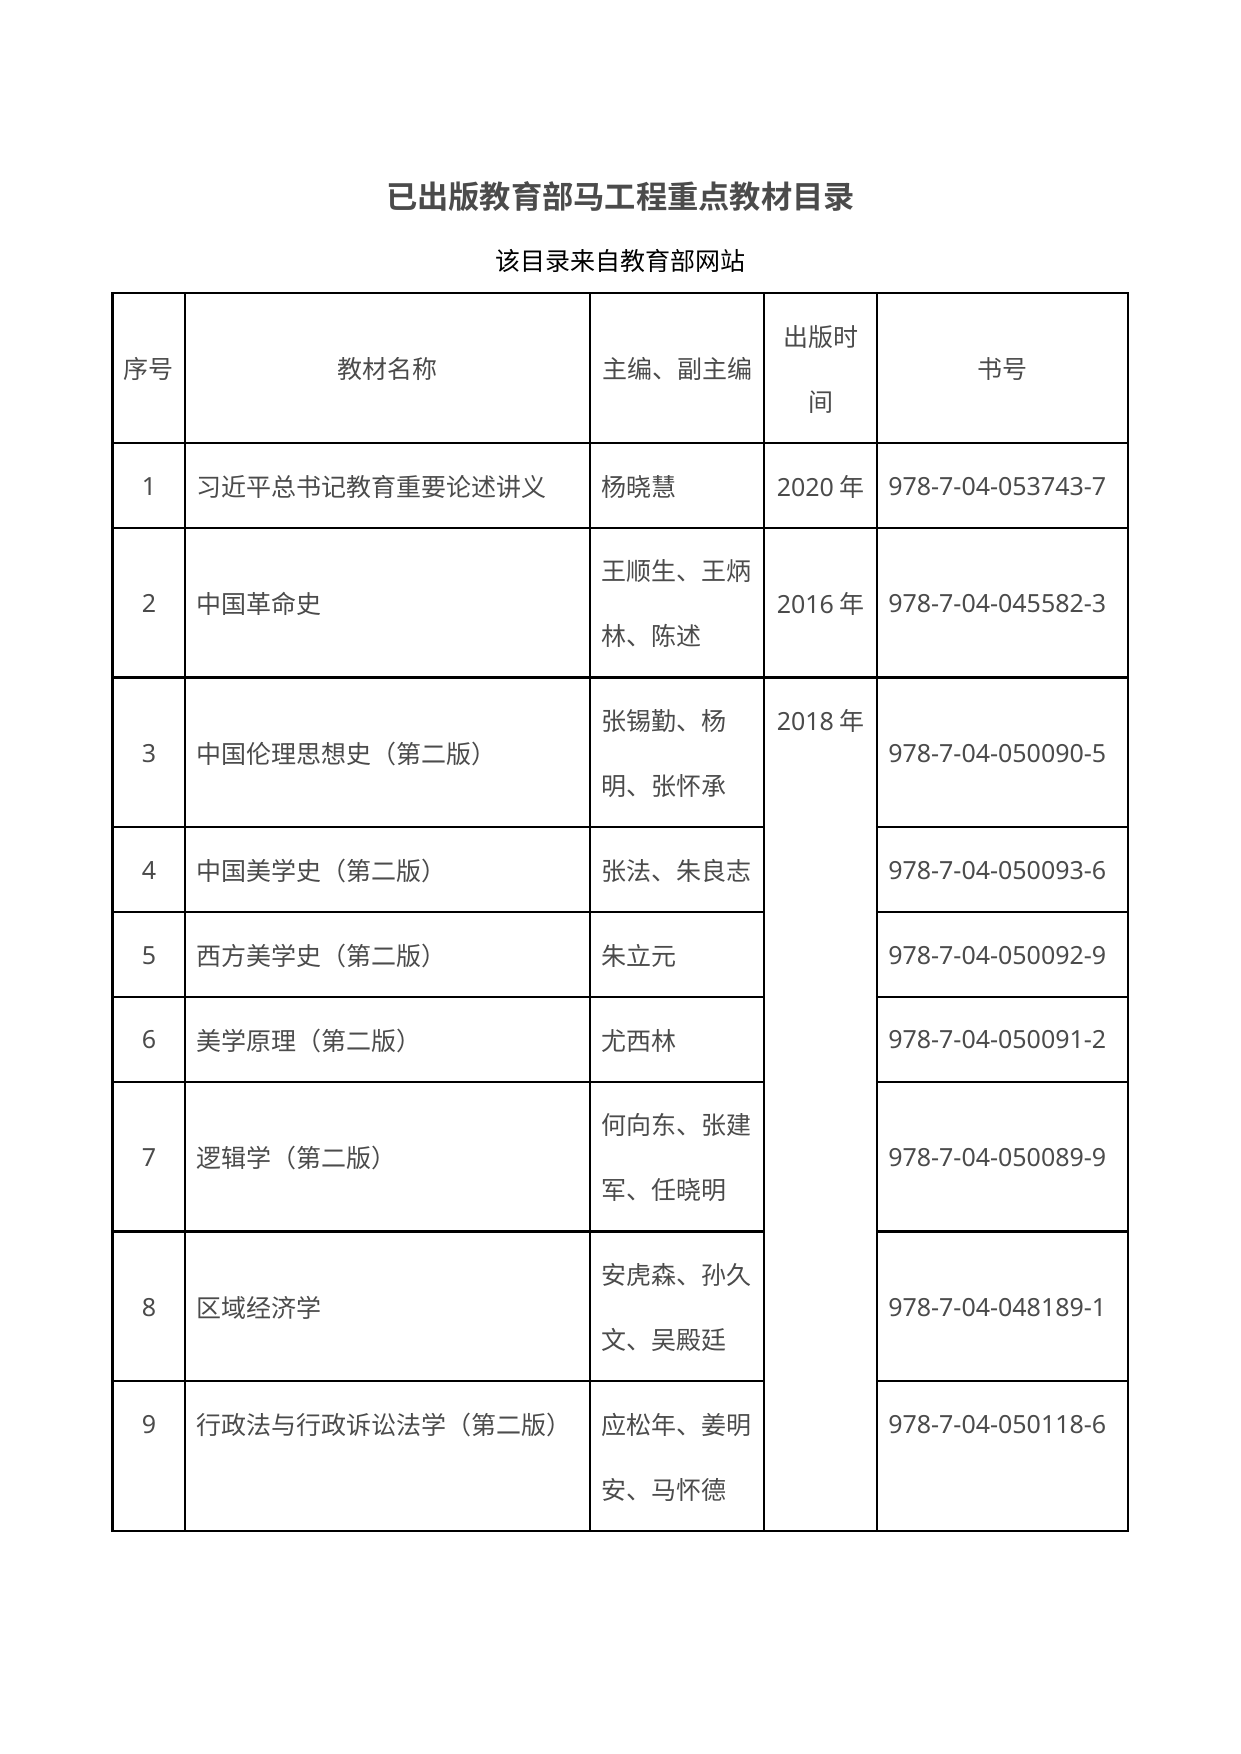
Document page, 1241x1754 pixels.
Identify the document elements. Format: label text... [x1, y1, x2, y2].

table_cell 978-7-04-050118-6 [878, 1382, 1127, 1530]
table_header 书号 [878, 294, 1127, 442]
table_cell 978-7-04-050091-2 [878, 998, 1127, 1081]
table_cell 978-7-04-050090-5 [878, 679, 1127, 826]
table_cell 978-7-04-045582-3 [878, 529, 1127, 676]
table_cell 西方美学史（第二版） [186, 913, 589, 996]
table_cell 4 [114, 828, 184, 911]
table_cell 区域经济学 [186, 1233, 589, 1380]
table_cell 中国伦理思想史（第二版） [186, 679, 589, 826]
table_cell 2 [114, 529, 184, 676]
table_cell 9 [114, 1382, 184, 1530]
table_header 教材名称 [186, 294, 589, 442]
table_cell 978-7-04-048189-1 [878, 1233, 1127, 1380]
table_cell 何向东、张建军、任晓明 [591, 1083, 763, 1230]
table_cell 8 [114, 1233, 184, 1380]
table_cell 逻辑学（第二版） [186, 1083, 589, 1230]
table_cell 1 [114, 444, 184, 527]
table_cell 2020年 [765, 444, 876, 527]
table_cell 应松年、姜明安、马怀德 [591, 1382, 763, 1530]
text 已出版教育部马工程重点教材目录 [112, 162, 1128, 227]
table_cell 7 [114, 1083, 184, 1230]
table_cell 978-7-04-050089-9 [878, 1083, 1127, 1230]
table_header 出版时间 [765, 294, 876, 442]
table_cell 2016年 [765, 529, 876, 676]
table_cell 王顺生、王炳林、陈述 [591, 529, 763, 676]
table_cell 美学原理（第二版） [186, 998, 589, 1081]
table_cell 尤西林 [591, 998, 763, 1081]
table_cell 978-7-04-050092-9 [878, 913, 1127, 996]
table_cell 张法、朱良志 [591, 828, 763, 911]
table_cell 安虎森、孙久文、吴殿廷 [591, 1233, 763, 1380]
table_cell 中国美学史（第二版） [186, 828, 589, 911]
table_cell 杨晓慧 [591, 444, 763, 527]
table_cell 习近平总书记教育重要论述讲义 [186, 444, 589, 527]
table_cell 2018年 [765, 679, 876, 1530]
table_header 序号 [114, 294, 184, 442]
text 该目录来自教育部网站 [112, 227, 1128, 292]
table_cell 978-7-04-053743-7 [878, 444, 1127, 527]
table_cell 6 [114, 998, 184, 1081]
table_cell 978-7-04-050093-6 [878, 828, 1127, 911]
table_cell 张锡勤、杨明、张怀承 [591, 679, 763, 826]
table_cell 中国革命史 [186, 529, 589, 676]
table_cell 5 [114, 913, 184, 996]
table_cell 行政法与行政诉讼法学（第二版） [186, 1382, 589, 1530]
table_cell 3 [114, 679, 184, 826]
table_header 主编、副主编 [591, 294, 763, 442]
table_cell 朱立元 [591, 913, 763, 996]
